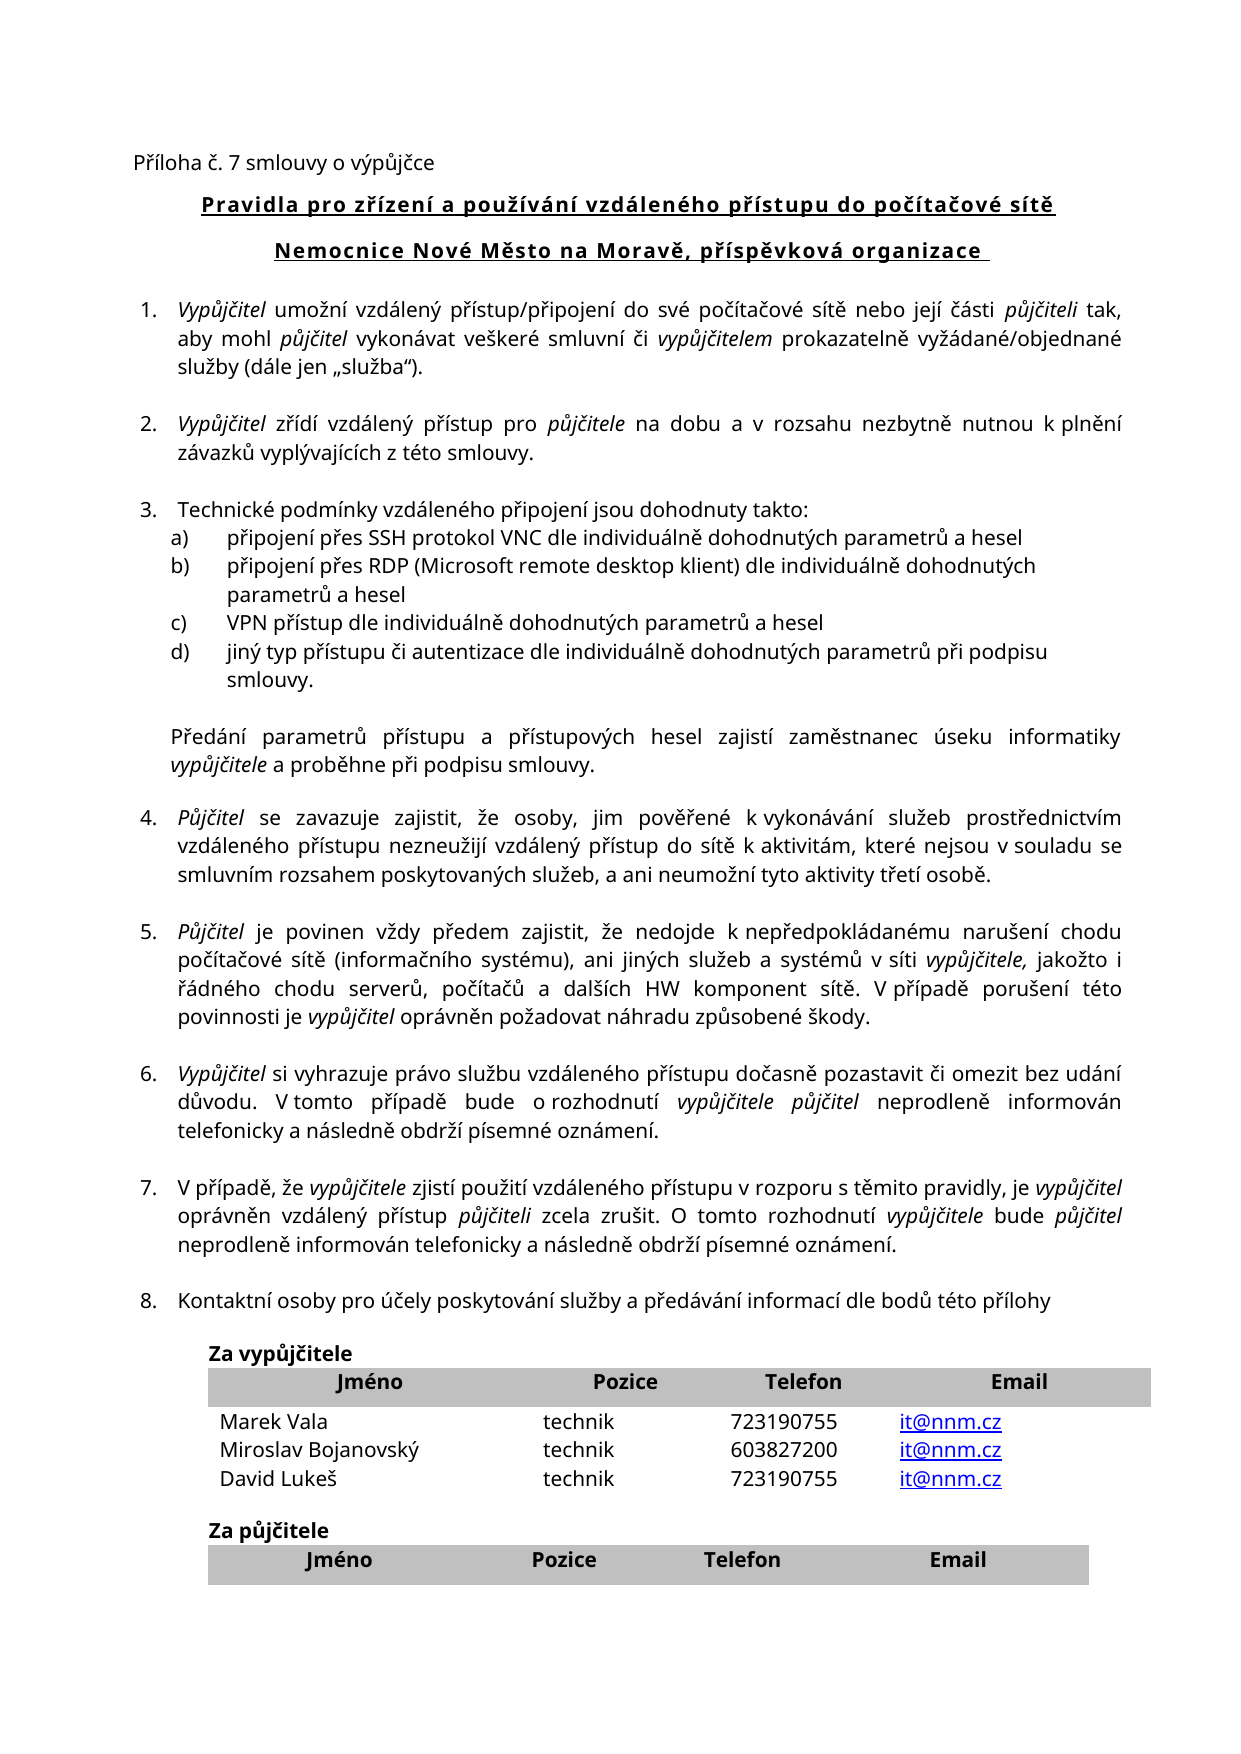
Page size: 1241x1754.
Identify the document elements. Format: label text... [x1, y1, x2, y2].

table_cell Miroslav Bojanovský [208, 1435, 532, 1464]
table_cell technik [532, 1407, 719, 1435]
text Pravidla pro zřízení a používání vzdáleného přístupu do počítačové sítě Nemocnice Nové Město na Moravě, příspěvková organizace [133, 176, 1122, 267]
text Za vypůjčitele [133, 1339, 1122, 1367]
text d) jiný typ přístupu či autentizace dle individuálně dohodnutých parametrů při podpisu smlouvy. [170, 637, 1122, 694]
list Vypůjčitel zřídí vzdálený přístup pro půjčitele na dobu a v rozsahu nezbytně nutnou k plnění závazků vyplývajících z této smlouvy. [140, 409, 1122, 466]
list Půjčitel se zavazuje zajistit, že osoby, jim pověřené k vykonávání služeb prostřednictvím vzdáleného přístupu nezneužijí vzdálený přístup do sítě k aktivitám, které nejsou v souladu se smluvním rozsahem poskytovaných služeb, a ani neumožní tyto aktivity třetí osobě. [140, 803, 1122, 888]
text c) VPN přístup dle individuálně dohodnutých parametrů a hesel [170, 608, 1122, 637]
table_cell 603827200 [719, 1435, 888, 1464]
table_header Email [888, 1368, 1151, 1407]
table_cell Marek Vala [208, 1407, 532, 1435]
table_cell it@nnm.cz [888, 1435, 1151, 1464]
text Předání parametrů přístupu a přístupových hesel zajistí zaměstnanec úseku informatiky vypůjčitele a proběhne při podpisu smlouvy. [170, 722, 1122, 779]
table_header Jméno [208, 1545, 471, 1585]
table_header Pozice [532, 1368, 719, 1407]
text Příloha č. 7 smlouvy o výpůjčce [133, 148, 1122, 176]
table_header Telefon [658, 1545, 827, 1585]
table_cell 723190755 [719, 1464, 888, 1492]
list V případě, že vypůjčitele zjistí použití vzdáleného přístupu v rozporu s těmito pravidly, je vypůjčitel oprávněn vzdálený přístup půjčiteli zcela zrušit. O tomto rozhodnutí vypůjčitele bude půjčitel neprodleně informován telefonicky a následně obdrží písemné oznámení. [140, 1173, 1122, 1258]
table_cell it@nnm.cz [888, 1464, 1151, 1492]
table_cell David Lukeš [208, 1464, 532, 1492]
table_cell technik [532, 1464, 719, 1492]
table_cell it@nnm.cz [888, 1407, 1151, 1435]
table_cell technik [532, 1435, 719, 1464]
list Vypůjčitel umožní vzdálený přístup/připojení do své počítačové sítě nebo její části půjčiteli tak, aby mohl půjčitel vykonávat veškeré smluvní či vypůjčitelem prokazatelně vyžádané/objednané služby (dále jen „služba“). [140, 296, 1122, 381]
table_header Jméno [208, 1368, 532, 1407]
table_header Email [827, 1545, 1089, 1585]
list Půjčitel je povinen vždy předem zajistit, že nedojde k nepředpokládanému narušení chodu počítačové sítě (informačního systému), ani jiných služeb a systémů v síti vypůjčitele, jakožto i řádného chodu serverů, počítačů a dalších HW komponent sítě. V případě porušení této povinnosti je vypůjčitel oprávněn požadovat náhradu způsobené škody. [140, 917, 1122, 1031]
list Vypůjčitel si vyhrazuje právo službu vzdáleného přístupu dočasně pozastavit či omezit bez udání důvodu. V tomto případě bude o rozhodnutí vypůjčitele půjčitel neprodleně informován telefonicky a následně obdrží písemné oznámení. [140, 1059, 1122, 1144]
text a) připojení přes SSH protokol VNC dle individuálně dohodnutých parametrů a hesel [170, 523, 1122, 552]
table_header Telefon [719, 1368, 888, 1407]
list Kontaktní osoby pro účely poskytování služby a předávání informací dle bodů této přílohy [140, 1287, 1122, 1315]
table_cell 723190755 [719, 1407, 888, 1435]
text b) připojení přes RDP (Microsoft remote desktop klient) dle individuálně dohodnutých parametrů a hesel [170, 552, 1122, 608]
table_header Pozice [471, 1545, 658, 1585]
list Technické podmínky vzdáleného připojení jsou dohodnuty takto: [140, 495, 1122, 523]
text Za půjčitele [133, 1516, 1122, 1545]
